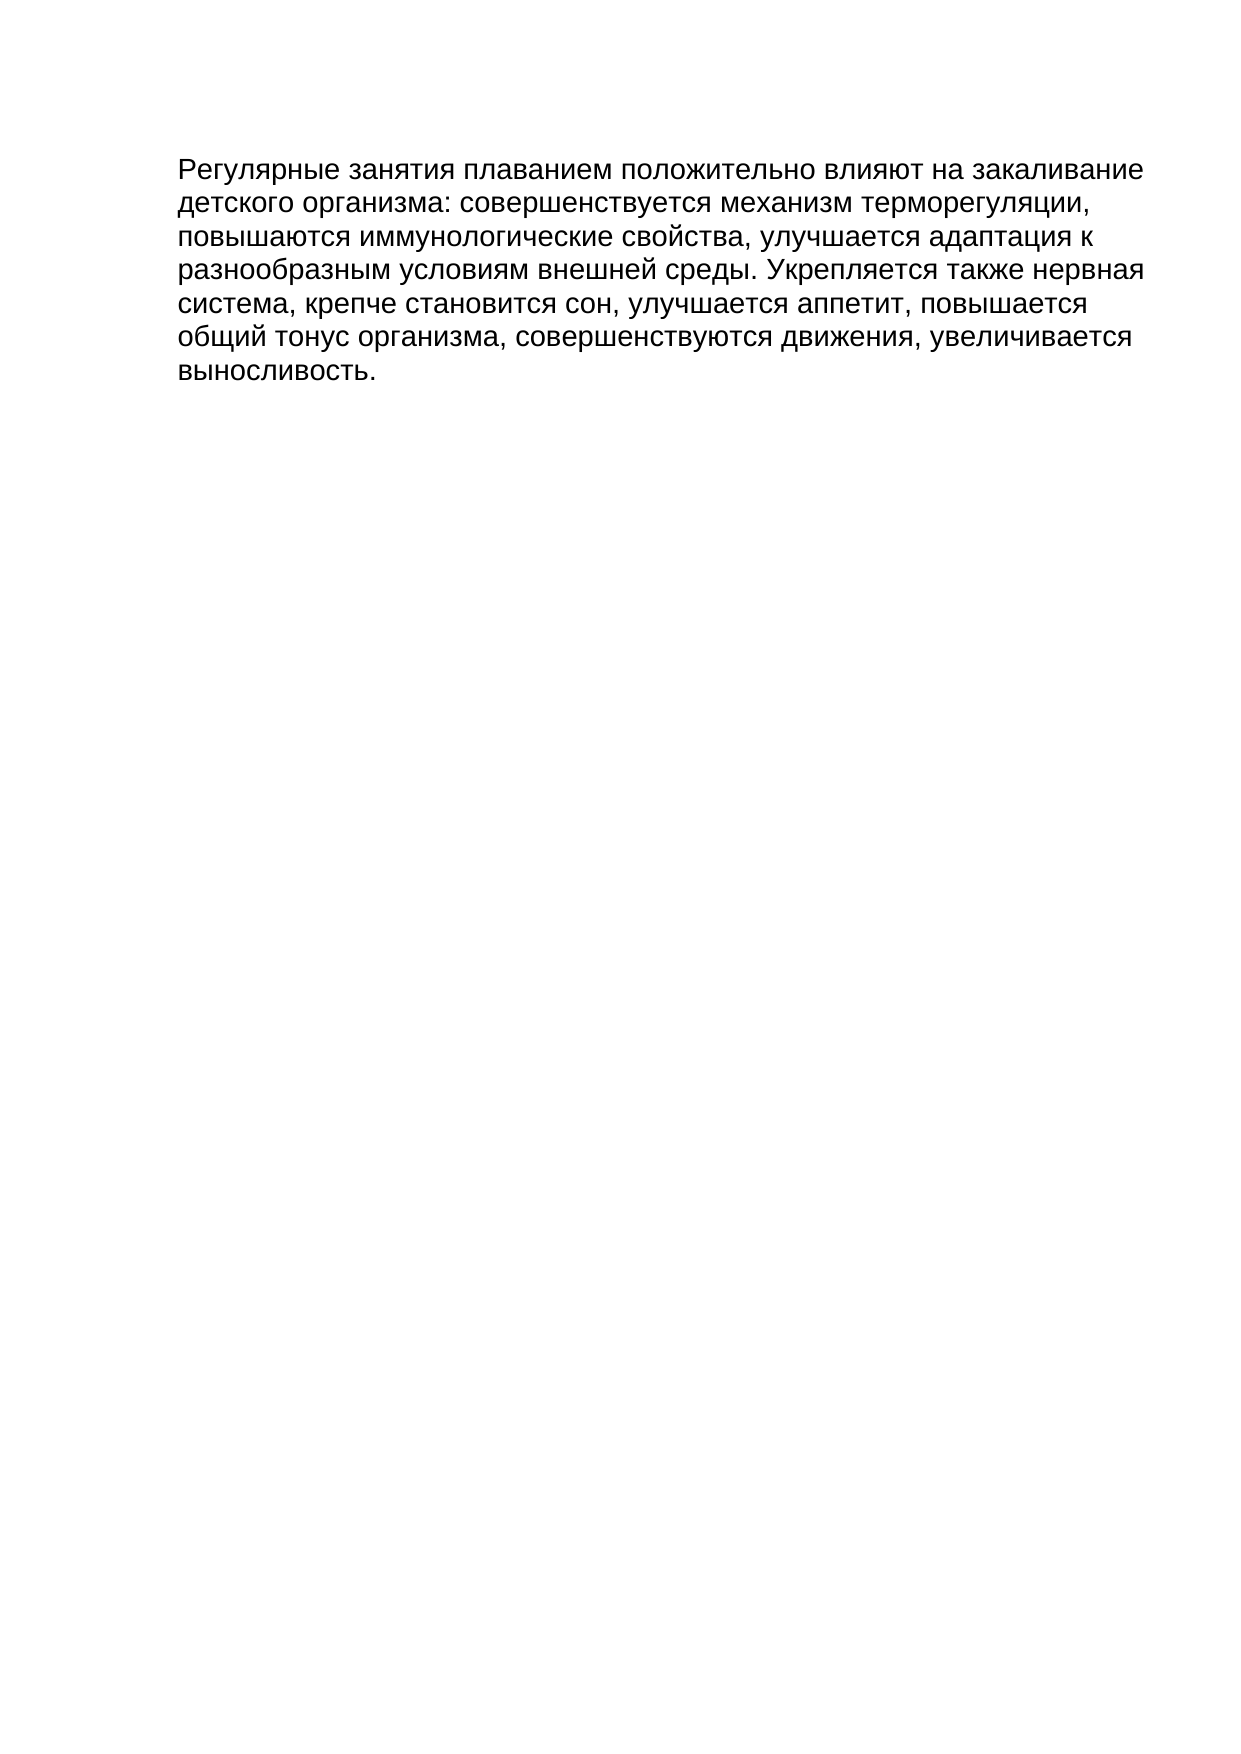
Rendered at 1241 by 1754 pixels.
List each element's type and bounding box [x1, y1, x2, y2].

text [177, 118, 1152, 386]
